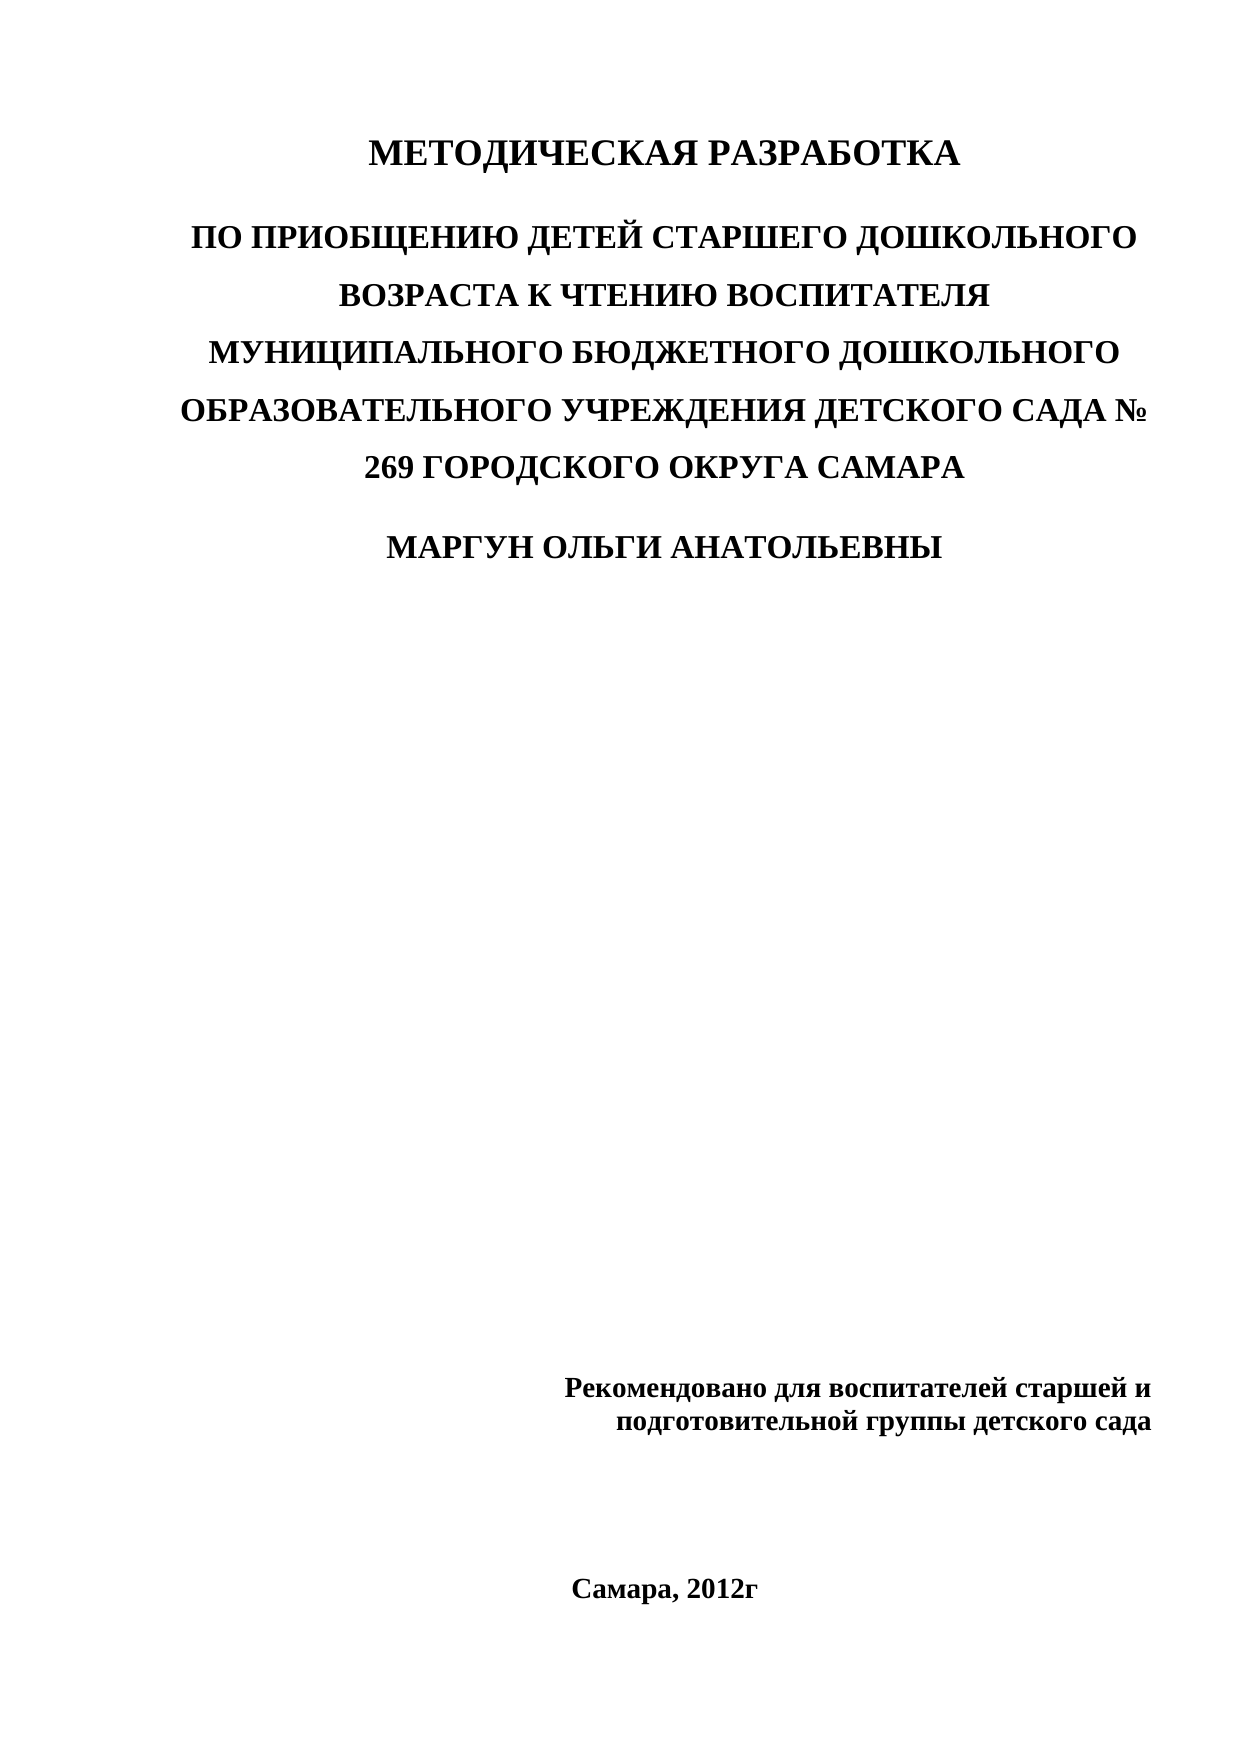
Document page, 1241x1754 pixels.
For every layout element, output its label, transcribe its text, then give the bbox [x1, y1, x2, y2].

text ПО ПРИОБЩЕНИЮ ДЕТЕЙ СТАРШЕГО ДОШКОЛЬНОГО ВОЗРАСТА К ЧТЕНИЮ ВОСПИТАТЕЛЯ МУНИЦИПАЛЬНОГО БЮДЖЕТНОГО ДОШКОЛЬНОГО ОБРАЗОВАТЕЛЬНОГО УЧРЕЖДЕНИЯ ДЕТСКОГО САДА № 269 ГОРОДСКОГО ОКРУГА САМАРА [177, 218, 1152, 486]
text Рекомендовано для воспитателей старшей и подготовительной группы детского сада [177, 1370, 1152, 1437]
text МЕТОДИЧЕСКАЯ РАЗРАБОТКА [177, 131, 1152, 174]
text МАРГУН ОЛЬГИ АНАТОЛЬЕВНЫ [177, 528, 1152, 566]
text Самара, 2012г [177, 1572, 1152, 1605]
